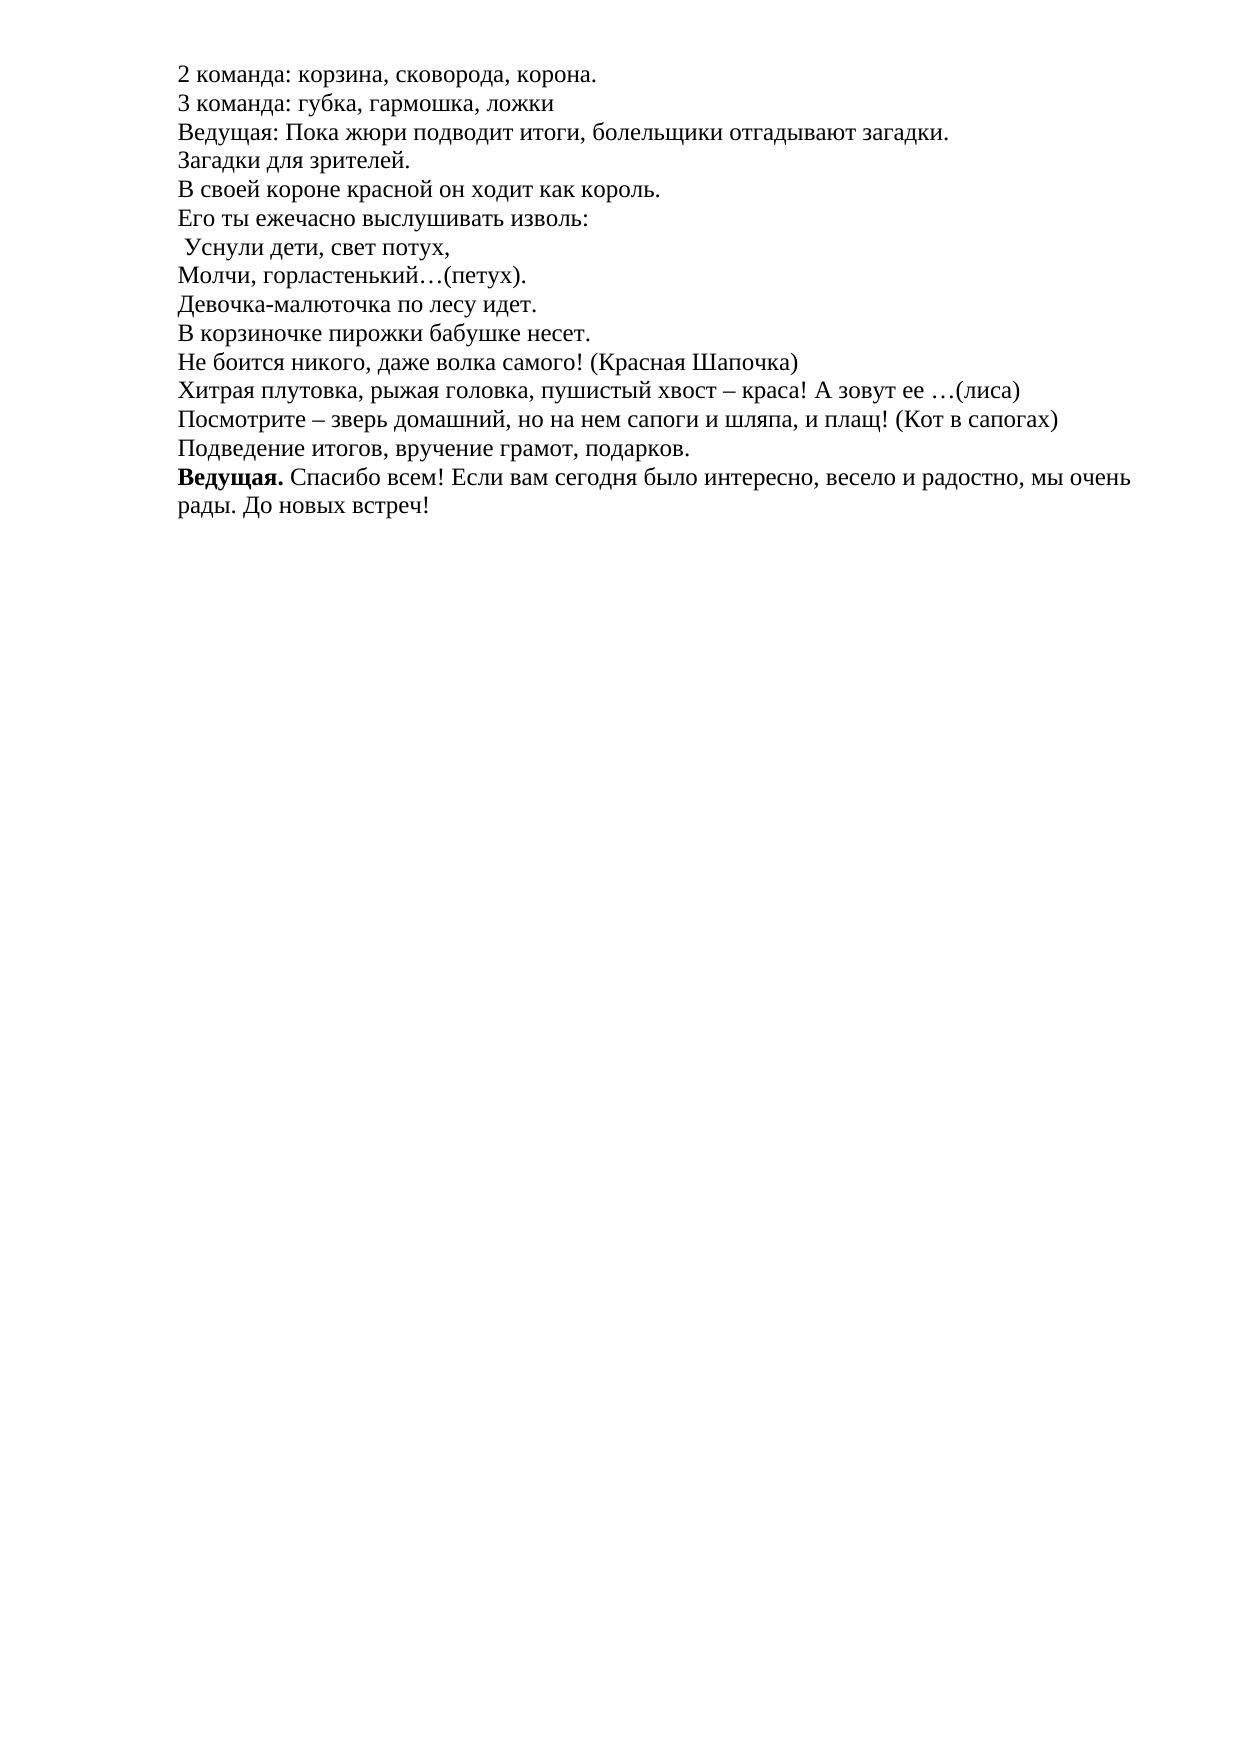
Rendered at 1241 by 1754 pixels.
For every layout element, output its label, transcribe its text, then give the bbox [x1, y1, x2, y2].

text Хитрая плутовка, рыжая головка, пушистый хвост – краса! А зовут ее …(лиса) [177, 375, 1152, 404]
text Подведение итогов, вручение грамот, подарков. [177, 433, 1152, 462]
text 2 команда: корзина, сковорода, корона. [177, 59, 1152, 88]
text Посмотрите – зверь домашний, но на нем сапоги и шляпа, и плащ! (Кот в сапогах) [177, 404, 1152, 433]
text Ведущая: Пока жюри подводит итоги, болельщики отгадывают загадки. [177, 117, 1152, 145]
text В своей короне красной он ходит как король. Его ты ежечасно выслушивать изволь: Уснули дети, свет потух, Молчи, горластенький…(петух). [177, 174, 1152, 289]
text 3 команда: губка, гармошка, ложки [177, 88, 1152, 117]
text Загадки для зрителей. [177, 145, 1152, 174]
text Ведущая. Спасибо всем! Если вам сегодня было интересно, весело и радостно, мы очень рады. До новых встреч! [177, 462, 1152, 519]
text Девочка-малюточка по лесу идет. В корзиночке пирожки бабушке несет. Не боится никого, даже волка самого! (Красная Шапочка) [177, 289, 1152, 375]
